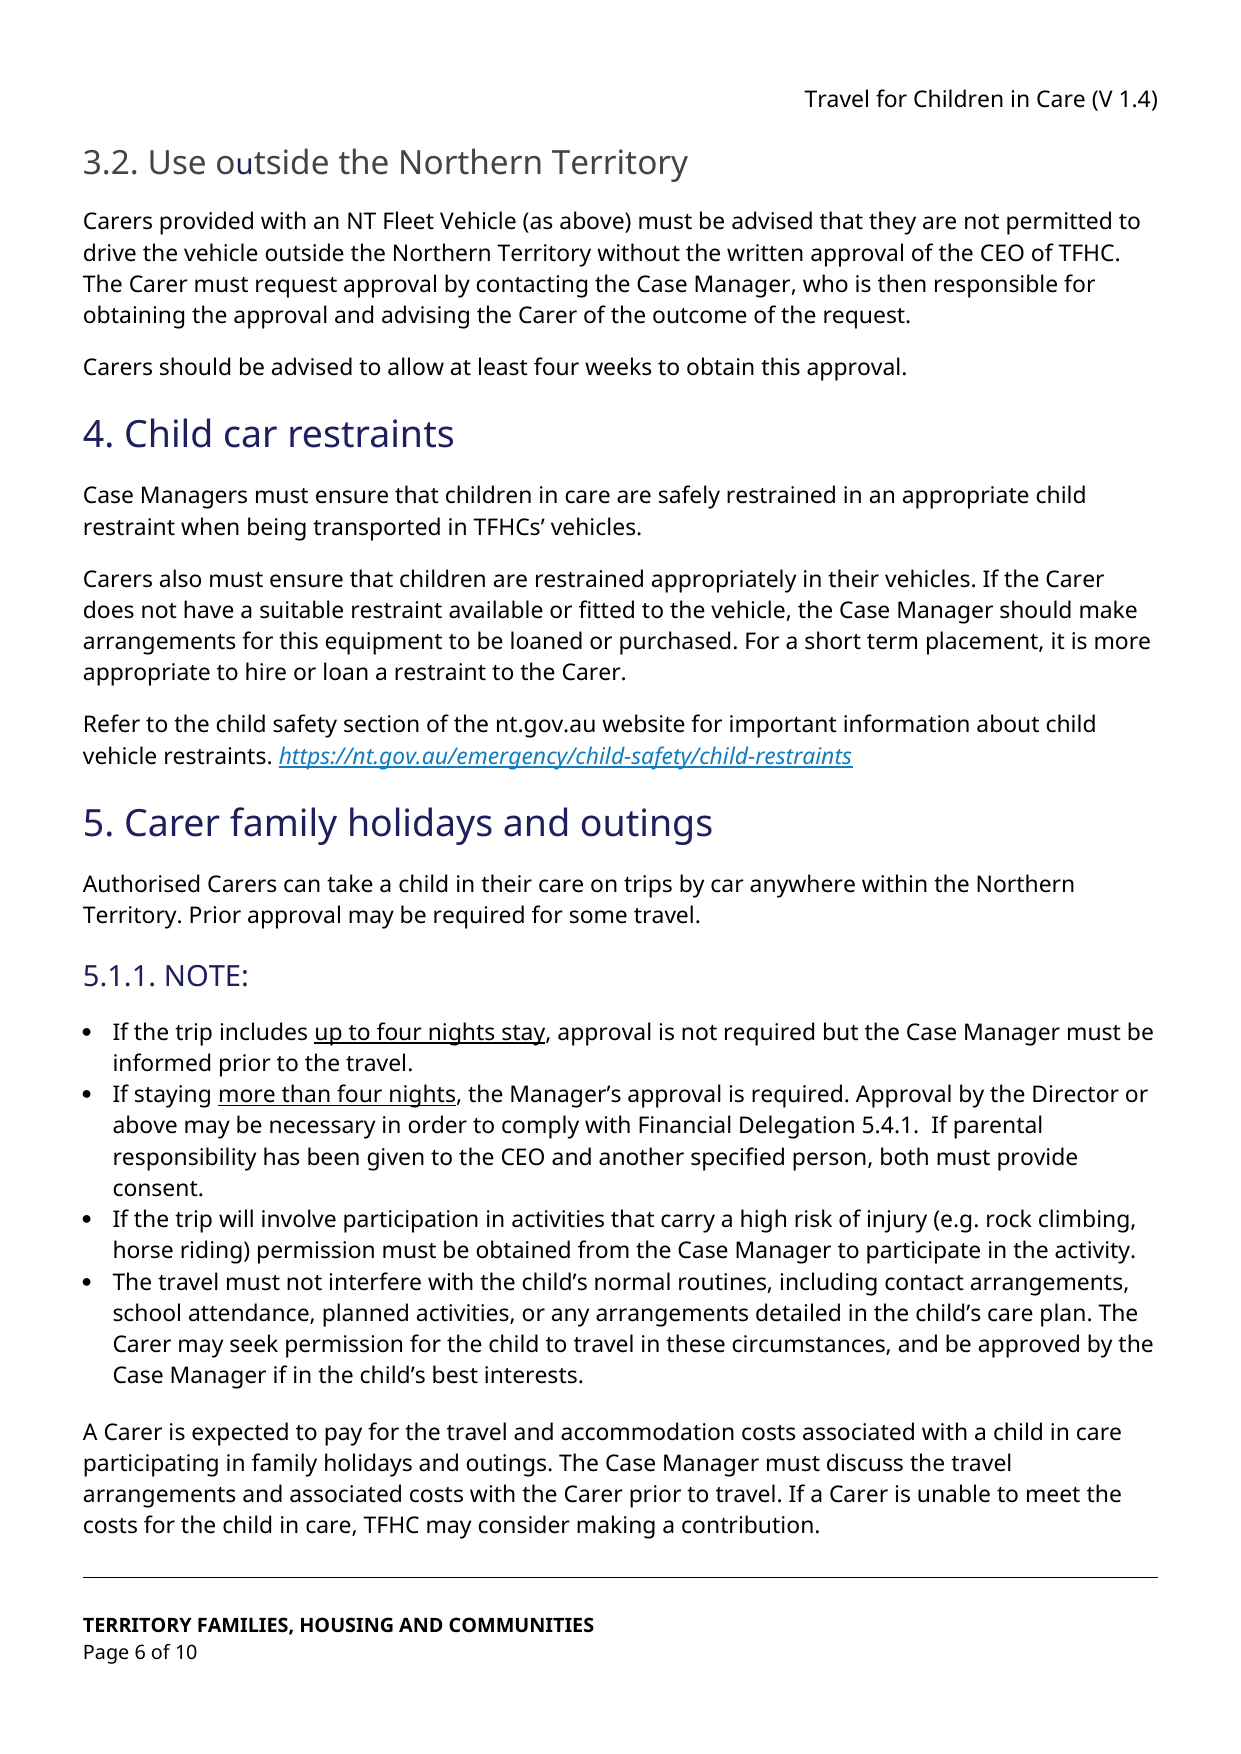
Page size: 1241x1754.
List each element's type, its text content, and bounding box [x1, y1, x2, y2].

text Carers should be advised to allow at least four weeks to obtain this approval. [83, 351, 1157, 382]
subtitle NOTE: [83, 955, 1157, 995]
subtitle Carer family holidays and outings [83, 796, 1157, 847]
text Carers also must ensure that children are restrained appropriately in their vehicles. If the Carer does not have a suitable restraint available or fitted to the vehicle, the Case Manager should make arrangements for this equipment to be loaned or purchased. For a short term placement, it is more appropriate to hire or loan a restraint to the Carer. [83, 562, 1157, 687]
subtitle Child car restraints [83, 407, 1157, 458]
list The travel must not interfere with the child’s normal routines, including contact arrangements, school attendance, planned activities, or any arrangements detailed in the child’s care plan. The Carer may seek permission for the child to travel in these circumstances, and be approved by the Case Manager if in the child’s best interests. [83, 1266, 1157, 1391]
list If staying more than four nights, the Manager’s approval is required. Approval by the Director or above may be necessary in order to comply with Financial Delegation 5.4.1. If parental responsibility has been given to the CEO and another specified person, both must provide consent. [83, 1078, 1157, 1203]
text Authorised Carers can take a child in their care on trips by car anywhere within the Northern Territory. Prior approval may be required for some travel. [83, 868, 1157, 930]
text A Carer is expected to pay for the travel and accommodation costs associated with a child in care participating in family holidays and outings. The Case Manager must discuss the travel arrangements and associated costs with the Carer prior to travel. If a Carer is unable to meet the costs for the child in care, TFHC may consider making a contribution. [83, 1416, 1157, 1541]
text Case Managers must ensure that children in care are safely restrained in an appropriate child restraint when being transported in TFHCs’ vehicles. [83, 479, 1157, 542]
list If the trip includes up to four nights stay, approval is not required but the Case Manager must be informed prior to the travel. [83, 1016, 1157, 1078]
subtitle Use outside the Northern Territory [83, 139, 1157, 184]
text Refer to the child safety section of the nt.gov.au website for important information about child vehicle restraints. https://nt.gov.au/emergency/child-safety/child-restraints [83, 708, 1157, 771]
text Carers provided with an NT Fleet Vehicle (as above) must be advised that they are not permitted to drive the vehicle outside the Northern Territory without the written approval of the CEO of TFHC. The Carer must request approval by contacting the Case Manager, who is then responsible for obtaining the approval and advising the Carer of the outcome of the request. [83, 205, 1157, 330]
list If the trip will involve participation in activities that carry a high risk of injury (e.g. rock climbing, horse riding) permission must be obtained from the Case Manager to participate in the activity. [83, 1203, 1157, 1266]
